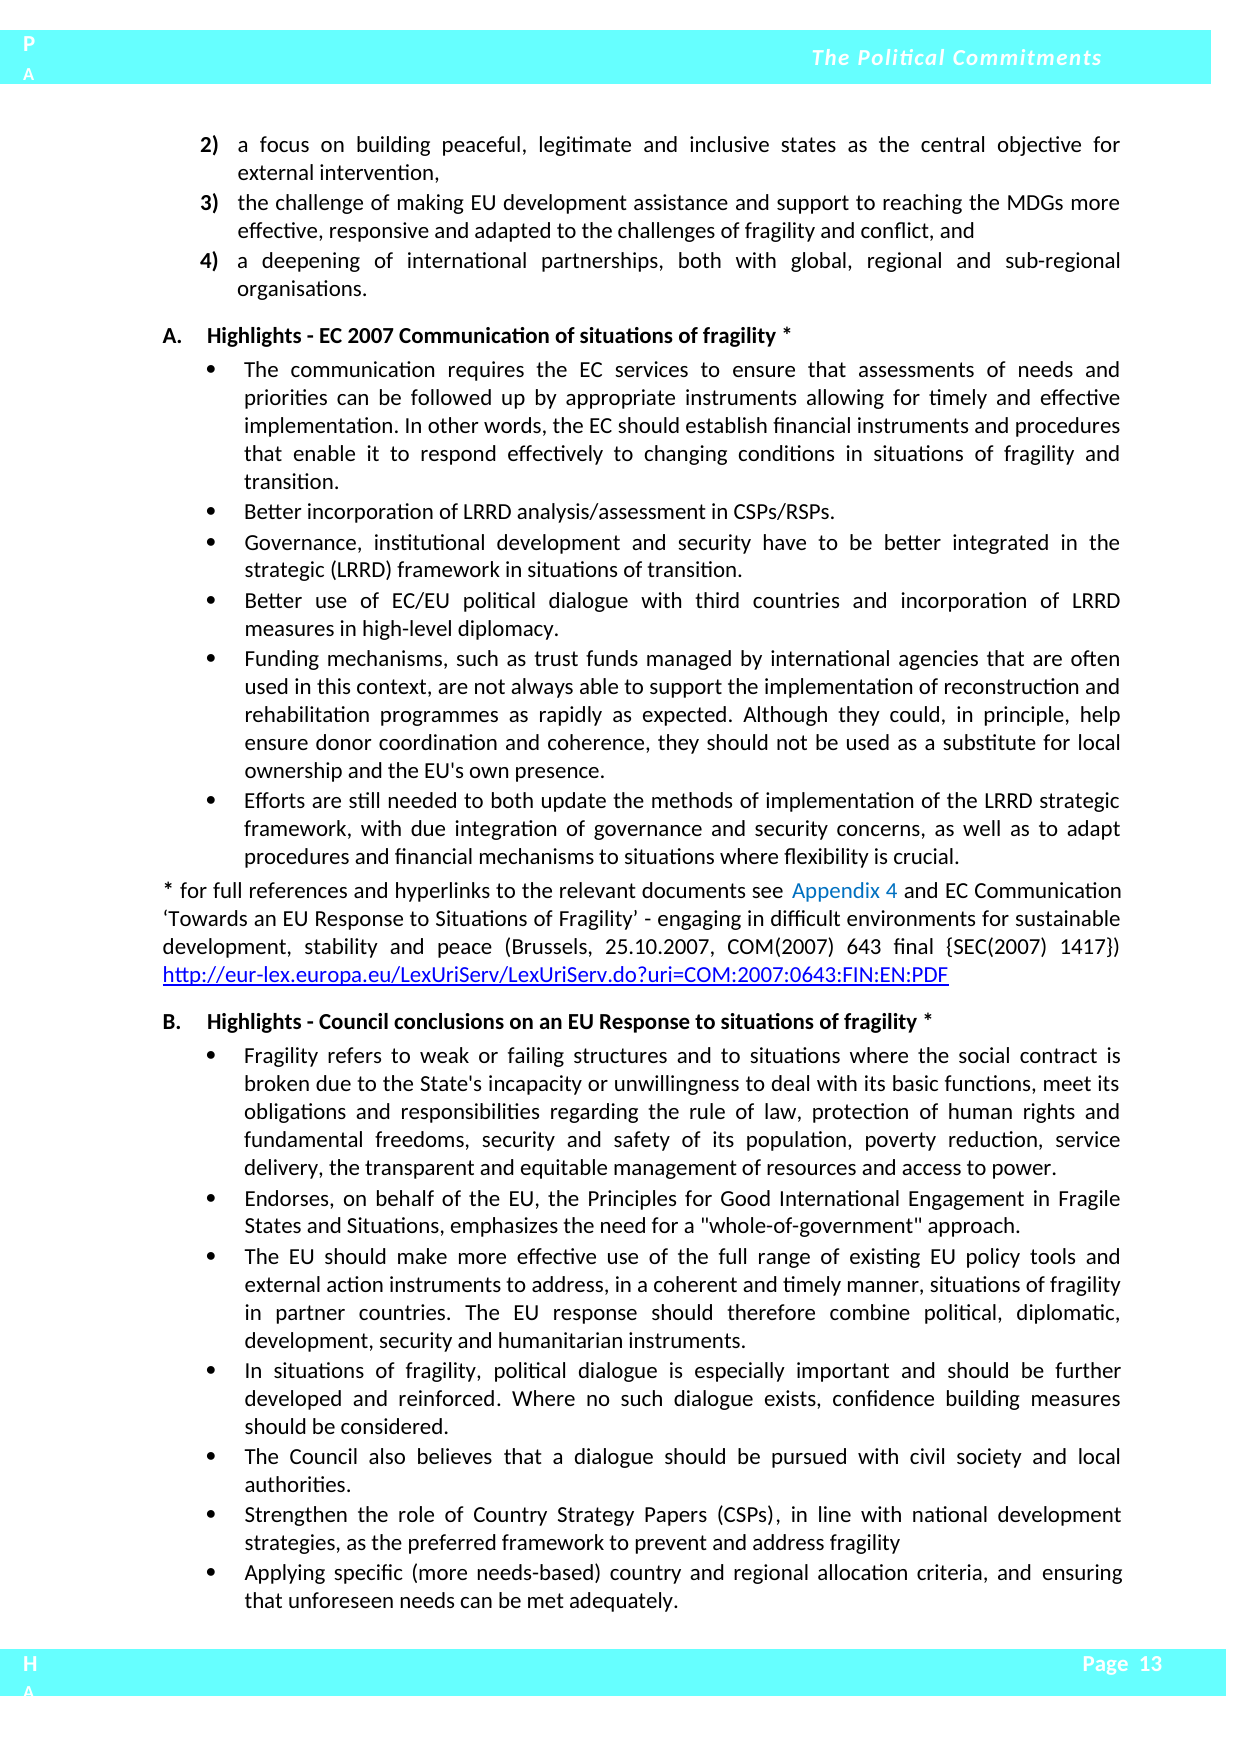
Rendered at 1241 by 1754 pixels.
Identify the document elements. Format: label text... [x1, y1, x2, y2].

list Governance, institutional development and security have to be better integrated in the strategic (LRRD) framework in situations of transition. [207, 528, 1122, 584]
list a deepening of international partnerships, both with global, regional and sub-regional organisations. [200, 246, 1122, 302]
list The Council also believes that a dialogue should be pursued with civil society and local authorities. [207, 1442, 1122, 1498]
list Better incorporation of LRRD analysis/assessment in CSPs/RSPs. [207, 497, 1122, 526]
list Endorses, on behalf of the EU, the Principles for Good International Engagement in Fragile States and Situations, emphasizes the need for a "whole-of-government" approach. [207, 1184, 1122, 1240]
list In situations of fragility, political dialogue is especially important and should be further developed and reinforced. Where no such dialogue exists, confidence building measures should be considered. [207, 1356, 1122, 1440]
list Better use of EC/EU political dialogue with third countries and incorporation of LRRD measures in high-level diplomacy. [207, 586, 1122, 642]
list Efforts are still needed to both update the methods of implementation of the LRRD strategic framework, with due integration of governance and security concerns, as well as to adapt procedures and financial mechanisms to situations where flexibility is crucial. [207, 786, 1122, 870]
list Strengthen the role of Country Strategy Papers (CSPs), in line with national development strategies, as the preferred framework to prevent and address fragility [207, 1500, 1122, 1556]
list Highlights - EC 2007 Communication of situations of fragility * [162, 321, 1122, 349]
list Applying specific (more needs-based) country and regional allocation criteria, and ensuring that unforeseen needs can be met adequately. [207, 1558, 1122, 1614]
list Fragility refers to weak or failing structures and to situations where the social contract is broken due to the State's incapacity or unwillingness to deal with its basic functions, meet its obligations and responsibilities regarding the rule of law, protection of human rights and fundamental freedoms, security and safety of its population, poverty reduction, service delivery, the transparent and equitable management of resources and access to power. [207, 1041, 1122, 1182]
list The communication requires the EC services to ensure that assessments of needs and priorities can be followed up by appropriate instruments allowing for timely and effective implementation. In other words, the EC should establish financial instruments and procedures that enable it to respond effectively to changing conditions in situations of fragility and transition. [207, 355, 1122, 495]
list Highlights - Council conclusions on an EU Response to situations of fragility * [162, 1007, 1122, 1035]
list The EU should make more effective use of the full range of existing EU policy tools and external action instruments to address, in a coherent and timely manner, situations of fragility in partner countries. The EU response should therefore combine political, diplomatic, development, security and humanitarian instruments. [207, 1242, 1122, 1354]
list Funding mechanisms, such as trust funds managed by international agencies that are often used in this context, are not always able to support the implementation of reconstruction and rehabilitation programmes as rapidly as expected. Although they could, in principle, help ensure donor coordination and coherence, they should not be used as a substitute for local ownership and the EU's own presence. [207, 644, 1122, 784]
list a focus on building peaceful, legitimate and inclusive states as the central objective for external intervention, [200, 130, 1122, 186]
list the challenge of making EU development assistance and support to reaching the MDGs more effective, responsive and adapted to the challenges of fragility and conflict, and [200, 188, 1122, 244]
text * for full references and hyperlinks to the relevant documents see Appendix 4 and EC Communication ‘Towards an EU Response to Situations of Fragility’ - engaging in difficult environments for sustainable development, stability and peace (Brussels, 25.10.2007, COM(2007) 643 final {SEC(2007) 1417}) http://eur-lex.europa.eu/LexUriServ/LexUriServ.do?uri=COM:2007:0643:FIN:EN:PDF [162, 876, 1122, 988]
